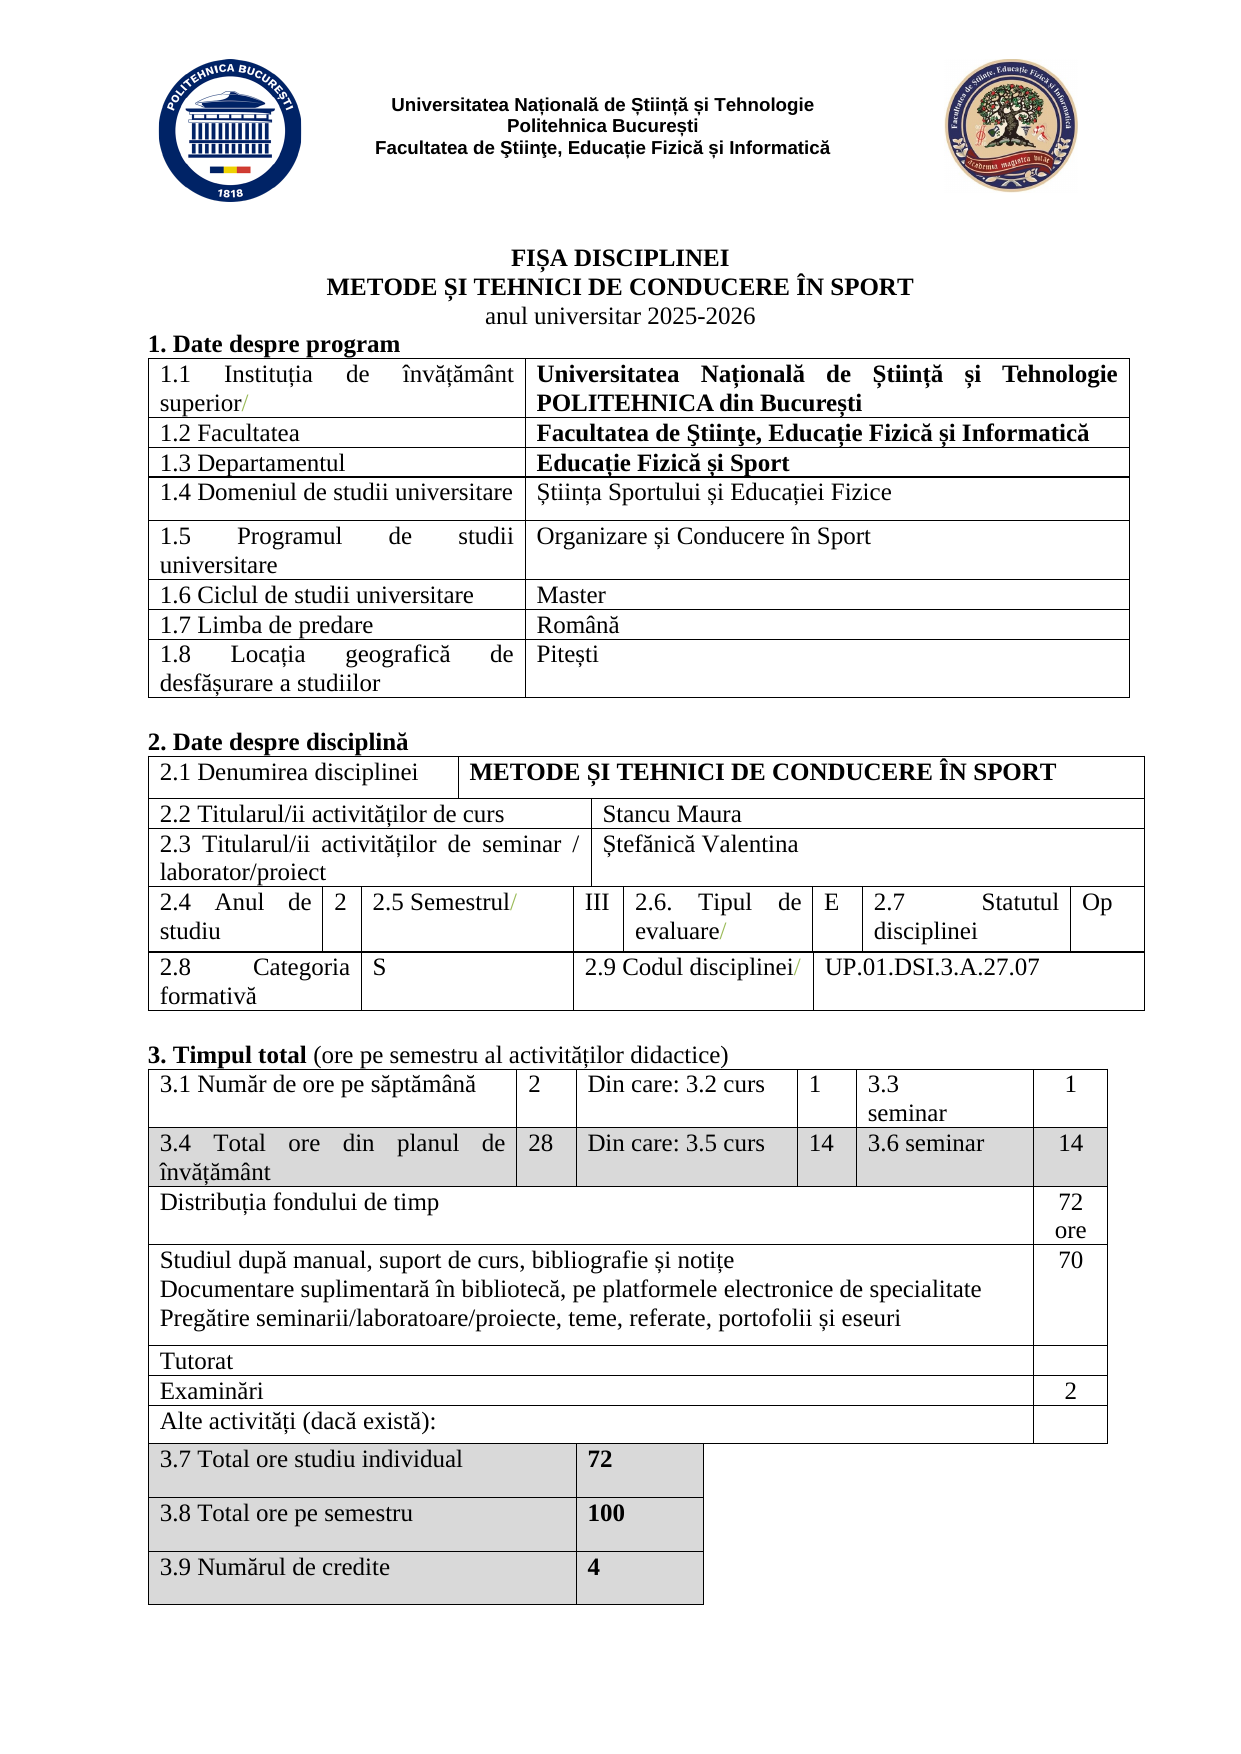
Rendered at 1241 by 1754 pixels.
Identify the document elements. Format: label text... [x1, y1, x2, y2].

table_cell 1.8 Locația geografică de desfășurare a studiilor [149, 640, 525, 697]
table_cell S [362, 953, 573, 1010]
table_cell 2.4 Anul de studiu [149, 887, 322, 951]
table_cell Organizare și Conducere în Sport [526, 521, 1129, 579]
table_cell 2.7 Statutul disciplinei [863, 887, 1070, 951]
table_cell Studiul după manual, suport de curs, bibliografie și notițe Documentare suplimentară în bibliotecă, pe platformele electronice de specialitate Pregătire seminarii/laboratoare/proiecte, teme, referate, portofolii și eseuri [149, 1245, 1033, 1345]
table_cell 1.2 Facultatea [149, 418, 525, 447]
picture [944, 59, 1079, 193]
table_header 2 [517, 1070, 576, 1127]
table_cell 2.6. Tipul de evaluare/ [624, 887, 812, 951]
table_cell 72 ore [1034, 1187, 1107, 1244]
table_cell 1.6 Ciclul de studii universitare [149, 580, 525, 609]
table_header 3.3 seminar [857, 1070, 1033, 1127]
table_cell 4 [577, 1552, 703, 1604]
table_cell Alte activități (dacă există): [149, 1406, 1033, 1443]
table_cell Română [526, 610, 1129, 638]
table_cell Op [1071, 887, 1144, 951]
text fișa disciplinei [148, 243, 1092, 272]
table_cell 3.7 Total ore studiu individual [149, 1444, 576, 1497]
table_cell Stancu Maura [592, 799, 1144, 828]
table_cell III [574, 887, 623, 951]
table_cell Distribuția fondului de timp [149, 1187, 1033, 1244]
table_cell Ștefănică Valentina [592, 829, 1144, 886]
table_cell Din care: 3.5 curs [577, 1128, 797, 1186]
table_cell Facultatea de Ştiinţe, Educație Fizică și Informatică [526, 418, 1129, 447]
text 3. Timpul total (ore pe semestru al activităților didactice) [148, 1040, 1092, 1068]
table_header 1 [798, 1070, 856, 1127]
table_header 1.1 Instituția de învățământ superior/ [149, 359, 525, 417]
table_cell 1.3 Departamentul [149, 448, 525, 476]
table_cell 3.4 Total ore din planul de învățământ [149, 1128, 516, 1186]
table_header METODE ȘI TEHNICI DE CONDUCERE ÎN SPORT [459, 757, 1144, 798]
table_header 3.1 Număr de ore pe săptămână [149, 1070, 516, 1127]
table_cell 2.9 Codul disciplinei/ [574, 953, 813, 1010]
table_cell 100 [577, 1498, 703, 1551]
table_cell 2.5 Semestrul/ [362, 887, 573, 951]
table_cell 14 [798, 1128, 856, 1186]
table_cell Examinări [149, 1376, 1033, 1405]
table_header 2.1 Denumirea disciplinei [149, 757, 458, 798]
table_header Universitatea Națională de Știință și Tehnologie POLITEHNICA din București [526, 359, 1129, 417]
picture [158, 59, 302, 202]
table_header 1 [1034, 1070, 1107, 1127]
table_cell 28 [517, 1128, 576, 1186]
text 1. Date despre program [148, 329, 1092, 358]
table_cell 3.8 Total ore pe semestru [149, 1498, 576, 1551]
table_cell 1.5 Programul de studii universitare [149, 521, 525, 579]
table_cell UP.01.DSI.3.A.27.07 [814, 953, 1144, 1010]
table_cell Master [526, 580, 1129, 609]
table_cell 3.6 seminar [857, 1128, 1033, 1186]
table_cell Știința Sportului și Educației Fizice [526, 478, 1129, 520]
table_header Din care: 3.2 curs [577, 1070, 797, 1127]
table_cell 70 [1034, 1245, 1107, 1345]
text METODE ȘI TEHNICI DE CONDUCERE ÎN SPORT [148, 272, 1092, 301]
table_cell 14 [1034, 1128, 1107, 1186]
table_cell 2.3 Titularul/ii activităților de seminar / laborator/proiect [149, 829, 591, 886]
table_cell 3.9 Numărul de credite [149, 1552, 576, 1604]
text 2. Date despre disciplină [148, 727, 1092, 756]
table_cell Pitești [526, 640, 1129, 697]
table_cell Tutorat [149, 1346, 1033, 1375]
text anul universitar 2025-2026 [148, 301, 1092, 329]
table_cell [1034, 1346, 1107, 1375]
table_cell 2 [1034, 1376, 1107, 1405]
table_cell Educație Fizică și Sport [526, 448, 1129, 476]
table_cell E [813, 887, 862, 951]
table_cell 2.8 Categoria formativă [149, 953, 361, 1010]
table_cell 72 [577, 1444, 703, 1497]
table_cell 1.4 Domeniul de studii universitare [149, 478, 525, 520]
table_cell 2.2 Titularul/ii activităților de curs [149, 799, 591, 828]
table_cell [1034, 1406, 1107, 1443]
table_cell 1.7 Limba de predare [149, 610, 525, 638]
table_cell 2 [323, 887, 361, 951]
